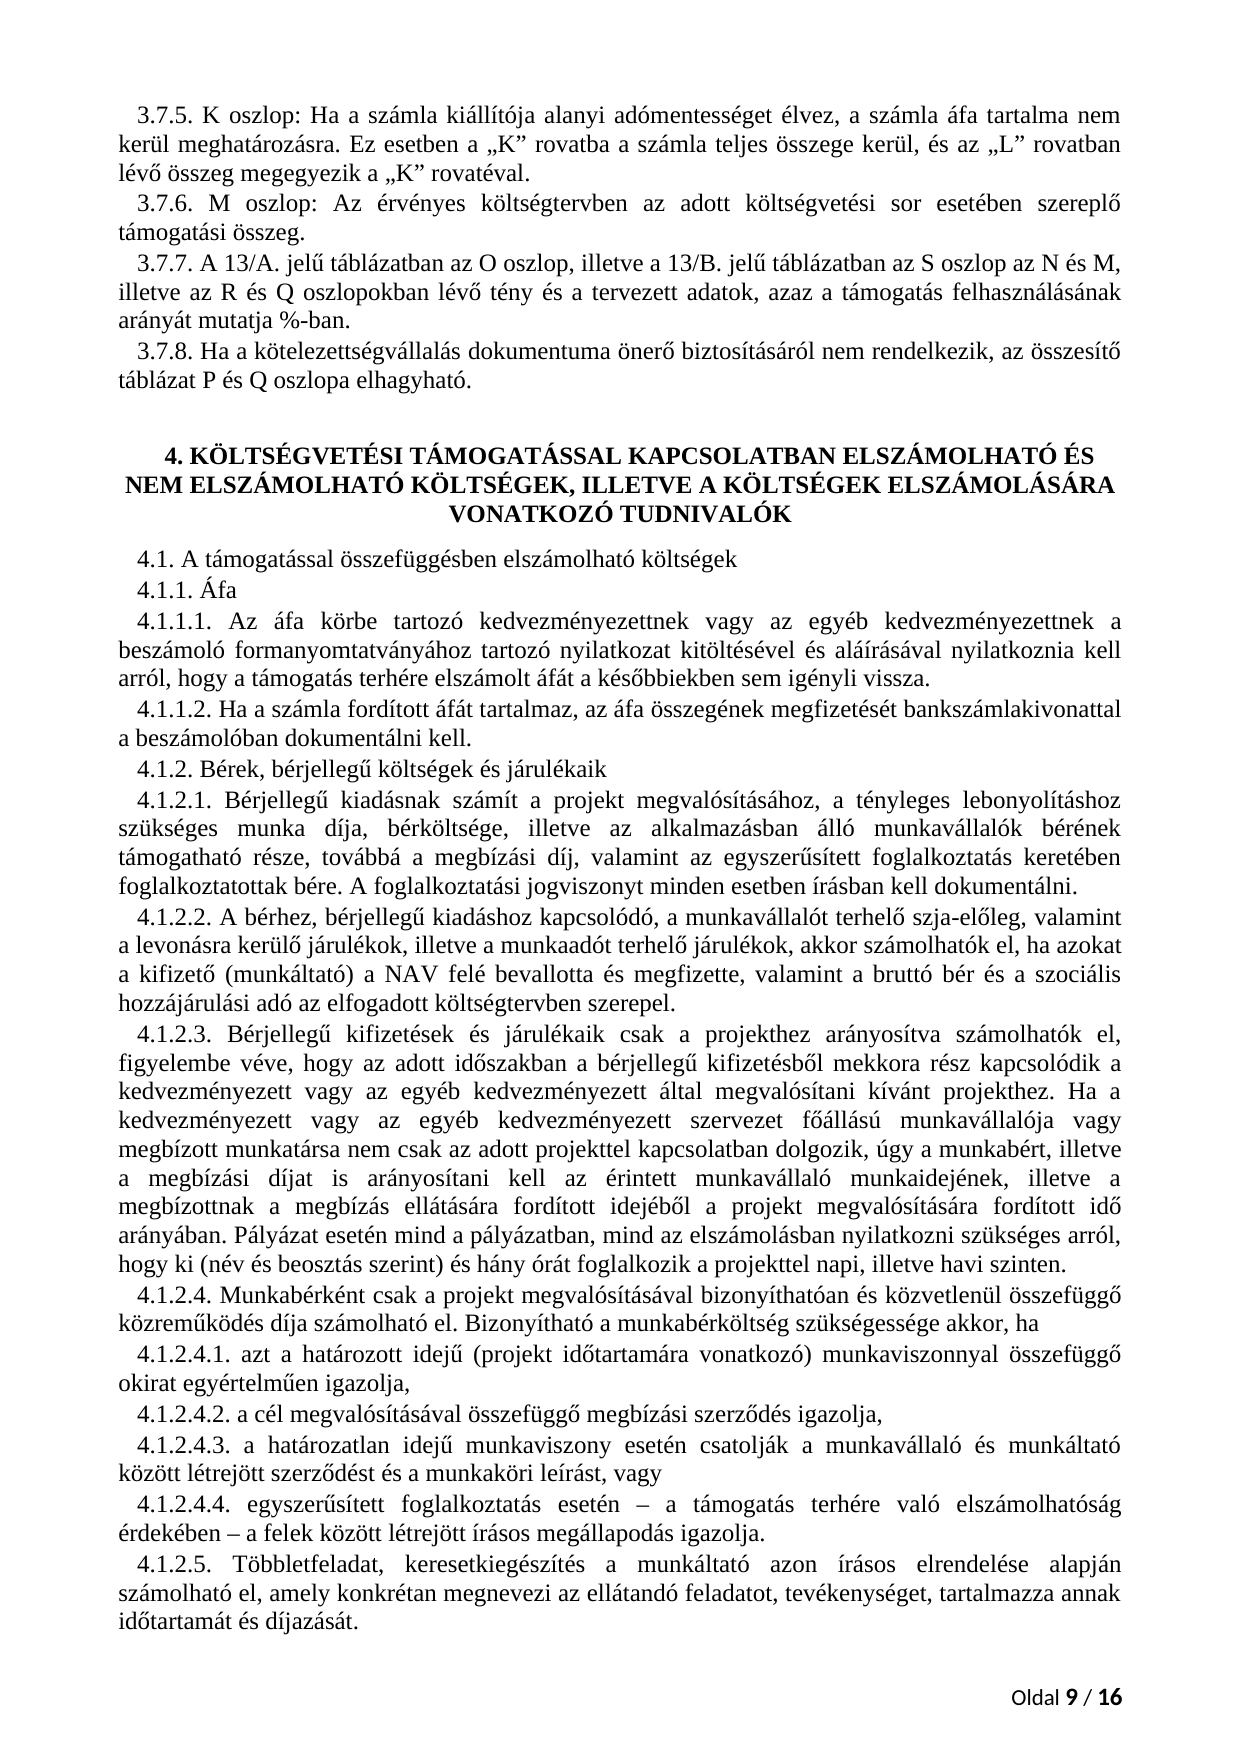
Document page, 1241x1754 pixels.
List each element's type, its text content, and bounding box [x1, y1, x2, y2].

text 4.1.2.1. Bérjellegű kiadásnak számít a projekt megvalósításához, a tényleges lebonyolításhoz szükséges munka díja, bérköltsége, illetve az alkalmazásban álló munkavállalók bérének támogatható része, továbbá a megbízási díj, valamint az egyszerűsített foglalkoztatás keretében foglalkoztatottak bére. A foglalkoztatási jogviszonyt minden esetben írásban kell dokumentálni. [118, 785, 1122, 900]
text 4.1.2.3. Bérjellegű kifizetések és járulékaik csak a projekthez arányosítva számolhatók el, figyelembe véve, hogy az adott időszakban a bérjellegű kifizetésből mekkora rész kapcsolódik a kedvezményezett vagy az egyéb kedvezményezett által megvalósítani kívánt projekthez. Ha a kedvezményezett vagy az egyéb kedvezményezett szervezet főállású munkavállalója vagy megbízott munkatársa nem csak az adott projekttel kapcsolatban dolgozik, úgy a munkabért, illetve a megbízási díjat is arányosítani kell az érintett munkavállaló munkaidejének, illetve a megbízottnak a megbízás ellátására fordított idejéből a projekt megvalósítására fordított idő arányában. Pályázat esetén mind a pályázatban, mind az elszámolásban nyilatkozni szükséges arról, hogy ki (név és beosztás szerint) és hány órát foglalkozik a projekttel napi, illetve havi szinten. [118, 1019, 1122, 1278]
text 3.7.5. K oszlop: Ha a számla kiállítója alanyi adómentességet élvez, a számla áfa tartalma nem kerül meghatározásra. Ez esetben a „K” rovatba a számla teljes összege kerül, és az „L” rovatban lévő összeg megegyezik a „K” rovatéval. [118, 100, 1122, 186]
text 4.1.2.4.3. a határozatlan idejű munkaviszony esetén csatolják a munkavállaló és munkáltató között létrejött szerződést és a munkaköri leírást, vagy [118, 1430, 1122, 1487]
text 4. KÖLTSÉGVETÉSI TÁMOGATÁSSAL KAPCSOLATBAN ELSZÁMOLHATÓ ÉS NEM ELSZÁMOLHATÓ KÖLTSÉGEK, ILLETVE A KÖLTSÉGEK ELSZÁMOLÁSÁRA VONATKOZÓ TUDNIVALÓK [118, 441, 1122, 528]
text 4.1.2.4.4. egyszerűsített foglalkoztatás esetén – a támogatás terhére való elszámolhatóság érdekében – a felek között létrejött írásos megállapodás igazolja. [118, 1489, 1122, 1547]
text 4.1.1.1. Az áfa körbe tartozó kedvezményezettnek vagy az egyéb kedvezményezettnek a beszámoló formanyomtatványához tartozó nyilatkozat kitöltésével és aláírásával nyilatkoznia kell arról, hogy a támogatás terhére elszámolt áfát a későbbiekben sem igényli vissza. [118, 606, 1122, 692]
text 4.1.2.2. A bérhez, bérjellegű kiadáshoz kapcsolódó, a munkavállalót terhelő szja-előleg, valamint a levonásra kerülő járulékok, illetve a munkaadót terhelő járulékok, akkor számolhatók el, ha azokat a kifizető (munkáltató) a NAV felé bevallotta és megfizette, valamint a bruttó bér és a szociális hozzájárulási adó az elfogadott költségtervben szerepel. [118, 902, 1122, 1017]
text 4.1.2. Bérek, bérjellegű költségek és járulékaik [118, 754, 1122, 783]
text 4.1.1. Áfa [118, 575, 1122, 604]
text 4.1.2.4. Munkabérként csak a projekt megvalósításával bizonyíthatóan és közvetlenül összefüggő közreműködés díja számolható el. Bizonyítható a munkabérköltség szükségessége akkor, ha [118, 1280, 1122, 1337]
text 4.1.1.2. Ha a számla fordított áfát tartalmaz, az áfa összegének megfizetését bankszámlakivonattal a beszámolóban dokumentálni kell. [118, 694, 1122, 752]
text 4.1.2.4.2. a cél megvalósításával összefüggő megbízási szerződés igazolja, [118, 1399, 1122, 1428]
text 3.7.6. M oszlop: Az érvényes költségtervben az adott költségvetési sor esetében szereplő támogatási összeg. [118, 188, 1122, 246]
text 4.1. A támogatással összefüggésben elszámolható költségek [118, 544, 1122, 573]
text 4.1.2.4.1. azt a határozott idejű (projekt időtartamára vonatkozó) munkaviszonnyal összefüggő okirat egyértelműen igazolja, [118, 1339, 1122, 1397]
text 4.1.2.5. Többletfeladat, keresetkiegészítés a munkáltató azon írásos elrendelése alapján számolható el, amely konkrétan megnevezi az ellátandó feladatot, tevékenységet, tartalmazza annak időtartamát és díjazását. [118, 1549, 1122, 1635]
text 3.7.8. Ha a kötelezettségvállalás dokumentuma önerő biztosításáról nem rendelkezik, az összesítő táblázat P és Q oszlopa elhagyható. [118, 336, 1122, 394]
text 3.7.7. A 13/A. jelű táblázatban az O oszlop, illetve a 13/B. jelű táblázatban az S oszlop az N és M, illetve az R és Q oszlopokban lévő tény és a tervezett adatok, azaz a támogatás felhasználásának arányát mutatja %-ban. [118, 248, 1122, 334]
